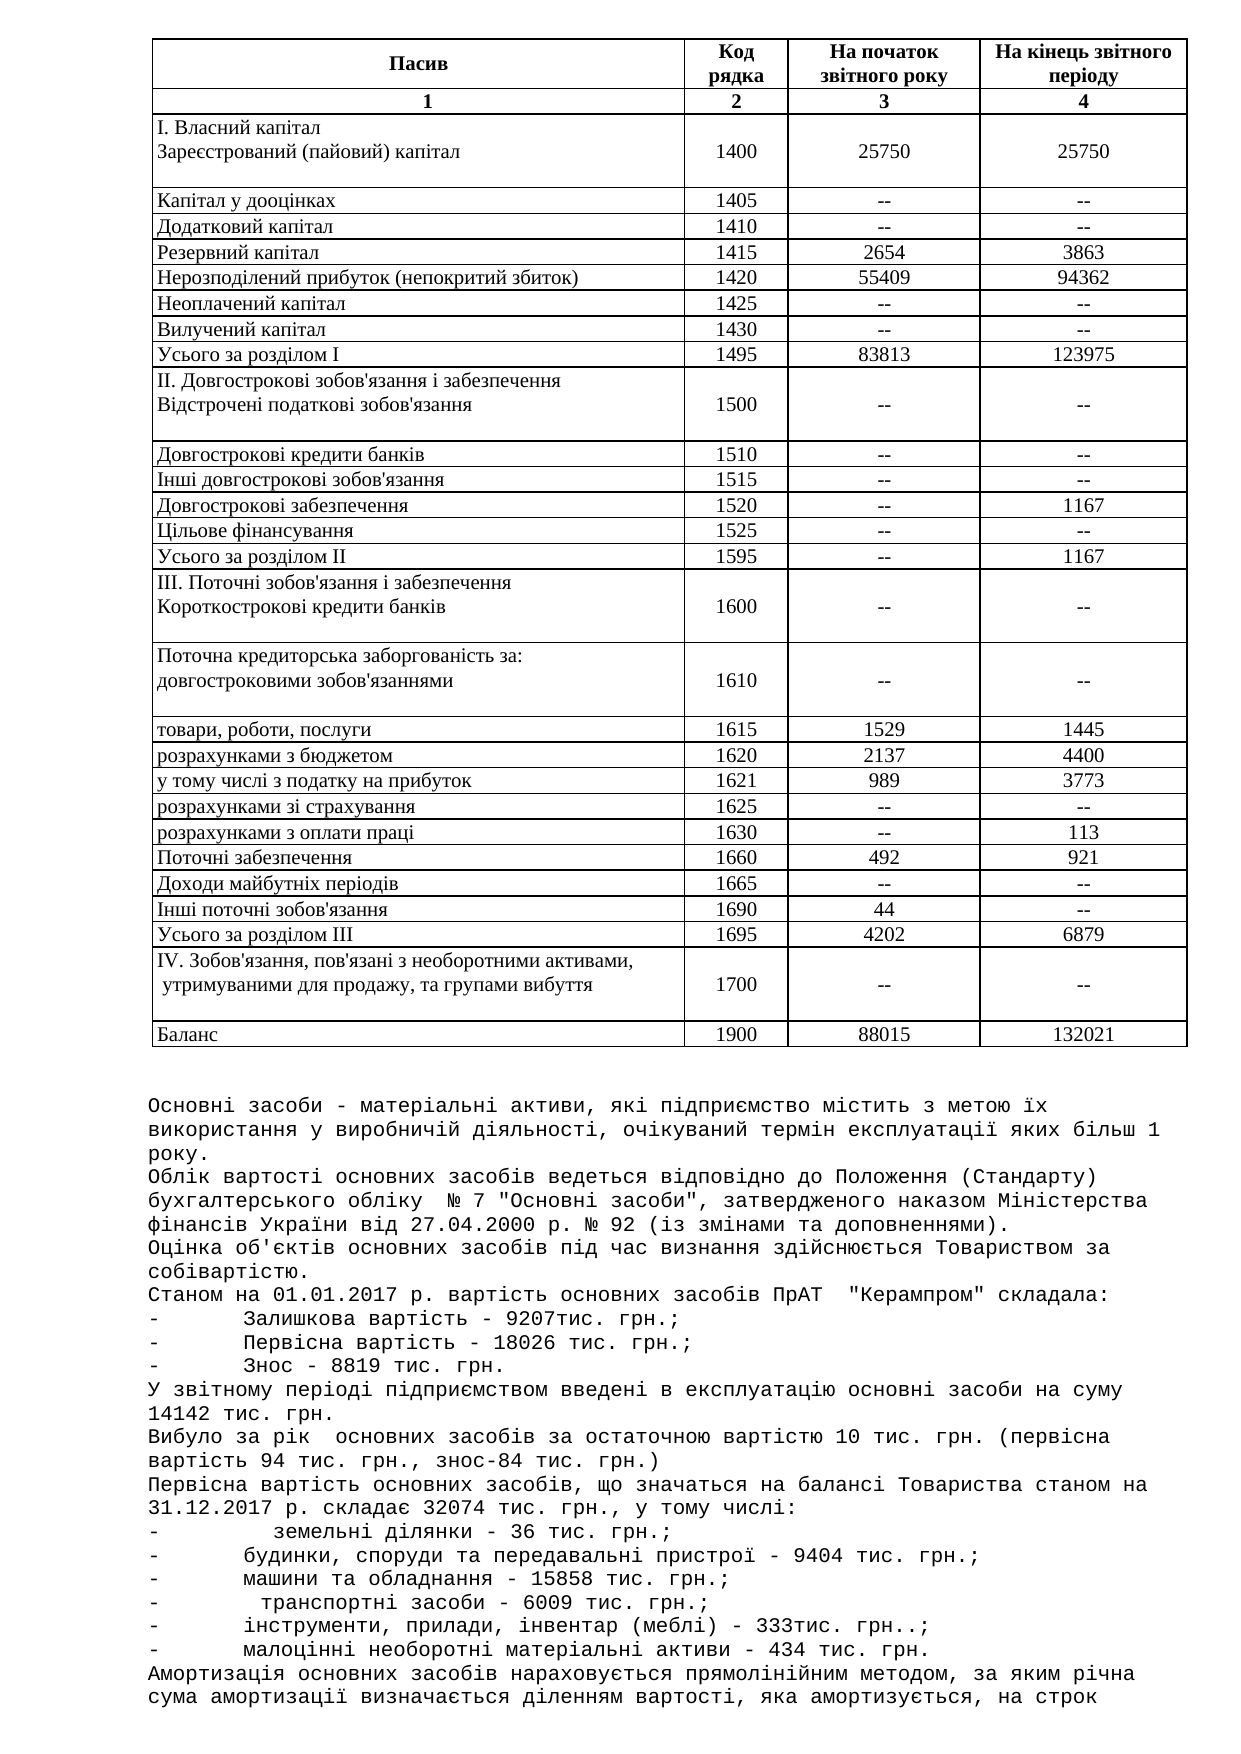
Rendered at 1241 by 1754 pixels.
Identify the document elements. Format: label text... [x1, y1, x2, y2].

text - транспортні засоби - 6009 тис. грн.; [148, 1592, 1181, 1616]
table_cell товари, роботи, послуги [153, 717, 684, 741]
table_cell 123975 [981, 342, 1186, 366]
table_cell IІІ. Поточні зобов'язання і забезпечення Короткострокові кредити банків [153, 570, 684, 642]
table_cell Капітал у дооцінках [153, 188, 684, 212]
table_cell 1630 [685, 820, 787, 844]
table_cell 1430 [685, 317, 787, 341]
text - малоцінні необоротні матеріальні активи - 434 тис. грн. [148, 1639, 1181, 1663]
table_cell -- [981, 948, 1186, 1020]
table_cell 2137 [789, 743, 979, 767]
text - Залишкова вартість - 9207тис. грн.; [148, 1308, 1181, 1332]
table_cell 55409 [789, 265, 979, 289]
table_cell -- [789, 291, 979, 315]
text У звітному періоді підприємством введені в експлуатацію основні засоби на суму 14142 тис. грн. [148, 1379, 1181, 1426]
table_cell 1700 [685, 948, 787, 1020]
table_cell Цільове фінансування [153, 518, 684, 542]
table_cell 1167 [981, 544, 1186, 568]
table_cell 1615 [685, 717, 787, 741]
table_cell Поточні забезпечення [153, 845, 684, 869]
table_cell 1425 [685, 291, 787, 315]
table_cell 44 [789, 897, 979, 921]
table_cell 88015 [789, 1022, 979, 1046]
table_cell 1690 [685, 897, 787, 921]
table_header Пасив [153, 40, 684, 87]
table_cell 1495 [685, 342, 787, 366]
text Вибуло за рік основних засобів за остаточною вартістю 10 тис. грн. (первісна вартість 94 тис. грн., знос-84 тис. грн.) [148, 1426, 1181, 1474]
table_cell 1515 [685, 467, 787, 491]
table_cell Резервний капітал [153, 240, 684, 264]
table_cell -- [981, 570, 1186, 642]
table_header На кінець звітного періоду [981, 40, 1186, 87]
table_cell 1167 [981, 493, 1186, 517]
text Оцінка об'єктів основних засобів під час визнання здійснюється Товариством за собівартістю. [148, 1237, 1181, 1284]
table_cell Усього за розділом IІІ [153, 922, 684, 946]
table_cell Поточна кредиторська заборгованість за: довгостроковими зобов'язаннями [153, 643, 684, 716]
table_cell розрахунками зі страхування [153, 794, 684, 818]
table_cell 1660 [685, 845, 787, 869]
table_cell -- [981, 368, 1186, 440]
table_cell -- [789, 214, 979, 238]
table_cell -- [789, 442, 979, 466]
table_cell 6879 [981, 922, 1186, 946]
table_cell Нерозподілений прибуток (непокритий збиток) [153, 265, 684, 289]
table_cell 25750 [789, 115, 979, 187]
table_cell 1 [153, 89, 684, 113]
table_cell -- [789, 518, 979, 542]
table_cell у тому числі з податку на прибуток [153, 768, 684, 792]
table_cell Усього за розділом II [153, 544, 684, 568]
text - інструменти, прилади, інвентар (меблі) - 333тис. грн..; [148, 1616, 1181, 1639]
table_cell 1520 [685, 493, 787, 517]
table_cell -- [981, 214, 1186, 238]
table_cell -- [789, 467, 979, 491]
table_cell 1525 [685, 518, 787, 542]
table_cell -- [789, 794, 979, 818]
text - Знос - 8819 тис. грн. [148, 1355, 1181, 1379]
table_cell -- [981, 518, 1186, 542]
table_cell 3773 [981, 768, 1186, 792]
text - Первісна вартість - 18026 тис. грн.; [148, 1332, 1181, 1355]
table_cell -- [981, 291, 1186, 315]
text - машини та обладнання - 15858 тис. грн.; [148, 1568, 1181, 1592]
table_cell 1529 [789, 717, 979, 741]
table_cell 1625 [685, 794, 787, 818]
table_cell ІV. Зобов'язання, пов'язані з необоротними активами, утримуваними для продажу, та групами вибуття [153, 948, 684, 1020]
table_cell 1595 [685, 544, 787, 568]
table_cell 1415 [685, 240, 787, 264]
table_cell -- [789, 188, 979, 212]
table_cell Довгострокові забезпечення [153, 493, 684, 517]
table_cell 1445 [981, 717, 1186, 741]
table_cell -- [789, 493, 979, 517]
table_cell 132021 [981, 1022, 1186, 1046]
table_cell 4202 [789, 922, 979, 946]
table_header Код рядка [685, 40, 787, 87]
table_cell -- [981, 467, 1186, 491]
table_cell 1695 [685, 922, 787, 946]
table_cell -- [789, 948, 979, 1020]
table_cell розрахунками з оплати праці [153, 820, 684, 844]
table_cell 1410 [685, 214, 787, 238]
table_cell 1900 [685, 1022, 787, 1046]
table_cell 2 [685, 89, 787, 113]
table_cell Інші довгострокові зобов'язання [153, 467, 684, 491]
table_cell -- [981, 871, 1186, 895]
table_cell 989 [789, 768, 979, 792]
table_cell 1621 [685, 768, 787, 792]
table_cell Баланс [153, 1022, 684, 1046]
table_cell 25750 [981, 115, 1186, 187]
table_cell Вилучений капітал [153, 317, 684, 341]
table_cell -- [981, 188, 1186, 212]
table_cell 1510 [685, 442, 787, 466]
text Станом на 01.01.2017 р. вартість основних засобів ПрАТ "Керампром" складала: [148, 1284, 1181, 1308]
table_cell II. Довгострокові зобов'язання і забезпечення Відстрочені податкові зобов'язання [153, 368, 684, 440]
table_cell Усього за розділом I [153, 342, 684, 366]
table_cell -- [789, 871, 979, 895]
table_cell 1620 [685, 743, 787, 767]
table_cell 1420 [685, 265, 787, 289]
text Первісна вартість основних засобів, що значаться на балансі Товариства станом на 31.12.2017 р. складає 32074 тис. грн., у тому числі: [148, 1474, 1181, 1521]
text - будинки, споруди та передавальні пристрої - 9404 тис. грн.; [148, 1544, 1181, 1568]
table_cell Неоплачений капітал [153, 291, 684, 315]
table_cell -- [981, 317, 1186, 341]
table_cell -- [981, 794, 1186, 818]
table_cell 1610 [685, 643, 787, 716]
table_cell -- [789, 570, 979, 642]
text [148, 1663, 1181, 1710]
table_cell -- [981, 643, 1186, 716]
table_cell 1400 [685, 115, 787, 187]
table_cell 1665 [685, 871, 787, 895]
table_cell 94362 [981, 265, 1186, 289]
table_cell І. Власний капітал Зареєстрований (пайовий) капітал [153, 115, 684, 187]
table_cell 4400 [981, 743, 1186, 767]
table_cell Доходи майбутніх періодів [153, 871, 684, 895]
table_cell Додатковий капітал [153, 214, 684, 238]
table_cell -- [789, 544, 979, 568]
table_cell розрахунками з бюджетом [153, 743, 684, 767]
table_cell 1405 [685, 188, 787, 212]
table_header На початок звітного року [789, 40, 979, 87]
table_cell 4 [981, 89, 1186, 113]
table_cell 3 [789, 89, 979, 113]
table_cell 113 [981, 820, 1186, 844]
text Основні засоби - матеріальні активи, які підприємство містить з метою їх використання у виробничій діяльності, очікуваний термін експлуатації яких більш 1 року. [148, 1095, 1181, 1166]
table_cell -- [789, 643, 979, 716]
table_cell 1600 [685, 570, 787, 642]
table_cell Інші поточні зобов'язання [153, 897, 684, 921]
table_cell 492 [789, 845, 979, 869]
table_cell -- [981, 897, 1186, 921]
table_cell -- [789, 820, 979, 844]
table_cell -- [789, 368, 979, 440]
table_cell 2654 [789, 240, 979, 264]
table_cell 83813 [789, 342, 979, 366]
text - земельні ділянки - 36 тис. грн.; [148, 1521, 1181, 1544]
table_cell -- [981, 442, 1186, 466]
table_cell Довгострокові кредити банків [153, 442, 684, 466]
table_cell 3863 [981, 240, 1186, 264]
table_cell 1500 [685, 368, 787, 440]
table_cell 921 [981, 845, 1186, 869]
text Облік вартості основних засобів ведеться відповідно до Положення (Стандарту) бухгалтерського обліку № 7 "Основні засоби", затвердженого наказом Міністерства фінансів України від 27.04.2000 р. № 92 (із змінами та доповненнями). [148, 1166, 1181, 1237]
table_cell -- [789, 317, 979, 341]
